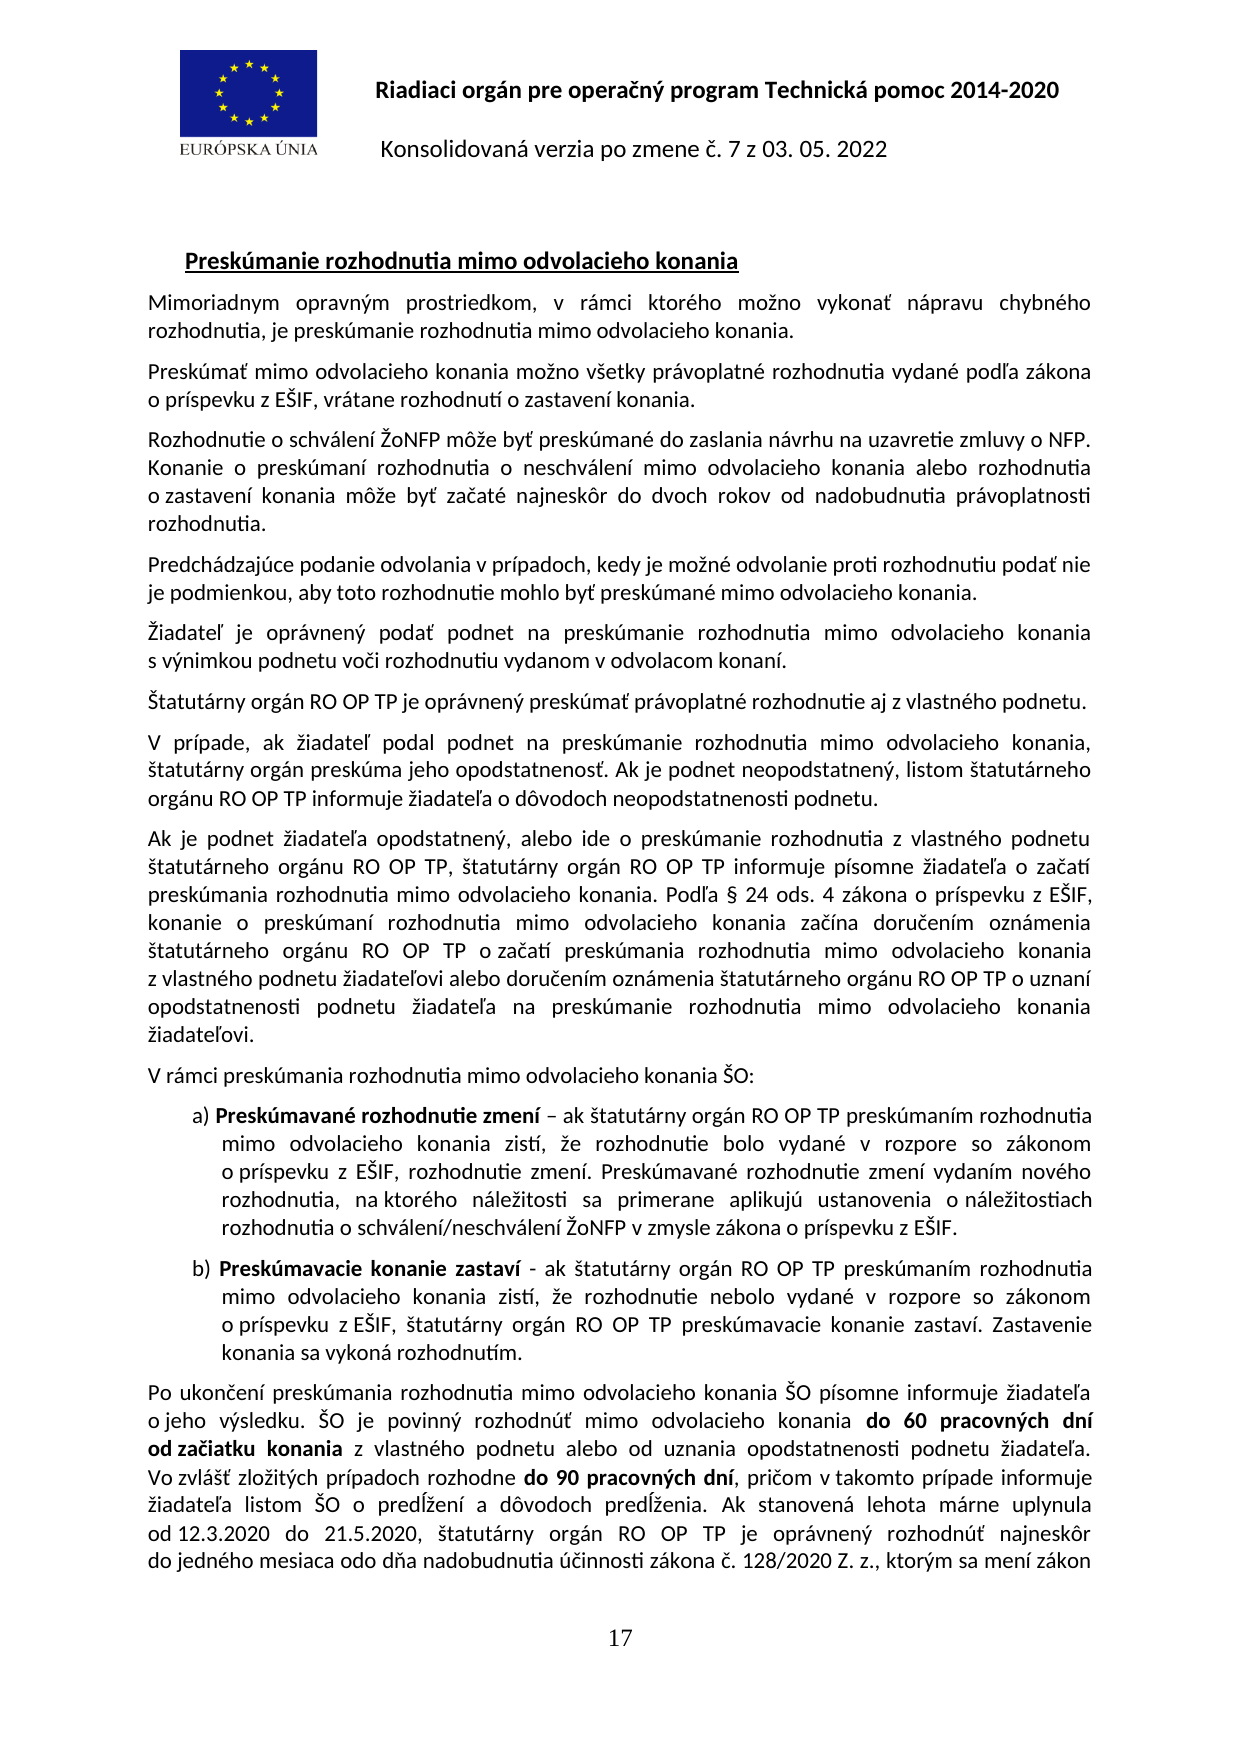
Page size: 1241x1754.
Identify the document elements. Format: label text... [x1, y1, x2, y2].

list a) Preskúmavané rozhodnutie zmení – ak štatutárny orgán RO OP TP preskúmaním rozhodnutia mimo odvolacieho konania zistí, že rozhodnutie bolo vydané v rozpore so zákonom o príspevku z EŠIF, rozhodnutie zmení. Preskúmavané rozhodnutie zmení vydaním nového rozhodnutia, na ktorého náležitosti sa primerane aplikujú ustanovenia o náležitostiach rozhodnutia o schválení/neschválení ŽoNFP v zmysle zákona o príspevku z EŠIF. [192, 1101, 1093, 1241]
text Štatutárny orgán RO OP TP je oprávnený preskúmať právoplatné rozhodnutie aj z vlastného podnetu. [148, 687, 1093, 715]
picture [179, 50, 318, 155]
list Preskúmanie rozhodnutia mimo odvolacieho konania [185, 245, 1093, 276]
text V prípade, ak žiadateľ podal podnet na preskúmanie rozhodnutia mimo odvolacieho konania, štatutárny orgán preskúma jeho opodstatnenosť. Ak je podnet neopodstatnený, listom štatutárneho orgánu RO OP TP informuje žiadateľa o dôvodoch neopodstatnenosti podnetu. [148, 728, 1093, 812]
text Preskúmať mimo odvolacieho konania možno všetky právoplatné rozhodnutia vydané podľa zákona o príspevku z EŠIF, vrátane rozhodnutí o zastavení konania. [148, 357, 1093, 413]
text Rozhodnutie o schválení ŽoNFP môže byť preskúmané do zaslania návrhu na uzavretie zmluvy o NFP. Konanie o preskúmaní rozhodnutia o neschválení mimo odvolacieho konania alebo rozhodnutia o zastavení konania môže byť začaté najneskôr do dvoch rokov od nadobudnutia právoplatnosti rozhodnutia. [148, 425, 1093, 537]
text Predchádzajúce podanie odvolania v prípadoch, kedy je možné odvolanie proti rozhodnutiu podať nie je podmienkou, aby toto rozhodnutie mohlo byť preskúmané mimo odvolacieho konania. [148, 550, 1093, 606]
text Ak je podnet žiadateľa opodstatnený, alebo ide o preskúmanie rozhodnutia z vlastného podnetu štatutárneho orgánu RO OP TP, štatutárny orgán RO OP TP informuje písomne žiadateľa o začatí preskúmania rozhodnutia mimo odvolacieho konania. Podľa § 24 ods. 4 zákona o príspevku z EŠIF, konanie o preskúmaní rozhodnutia mimo odvolacieho konania začína doručením oznámenia štatutárneho orgánu RO OP TP o začatí preskúmania rozhodnutia mimo odvolacieho konania z vlastného podnetu žiadateľovi alebo doručením oznámenia štatutárneho orgánu RO OP TP o uznaní opodstatnenosti podnetu žiadateľa na preskúmanie rozhodnutia mimo odvolacieho konania žiadateľovi. [148, 824, 1093, 1048]
list b) Preskúmavacie konanie zastaví - ak štatutárny orgán RO OP TP preskúmaním rozhodnutia mimo odvolacieho konania zistí, že rozhodnutie nebolo vydané v rozpore so zákonom o príspevku z EŠIF, štatutárny orgán RO OP TP preskúmavacie konanie zastaví. Zastavenie konania sa vykoná rozhodnutím. [192, 1254, 1093, 1366]
text V rámci preskúmania rozhodnutia mimo odvolacieho konania ŠO: [148, 1061, 1093, 1089]
text Mimoriadnym opravným prostriedkom, v rámci ktorého možno vykonať nápravu chybného rozhodnutia, je preskúmanie rozhodnutia mimo odvolacieho konania. [148, 288, 1093, 344]
text Žiadateľ je oprávnený podať podnet na preskúmanie rozhodnutia mimo odvolacieho konania s výnimkou podnetu voči rozhodnutiu vydanom v odvolacom konaní. [148, 618, 1093, 674]
